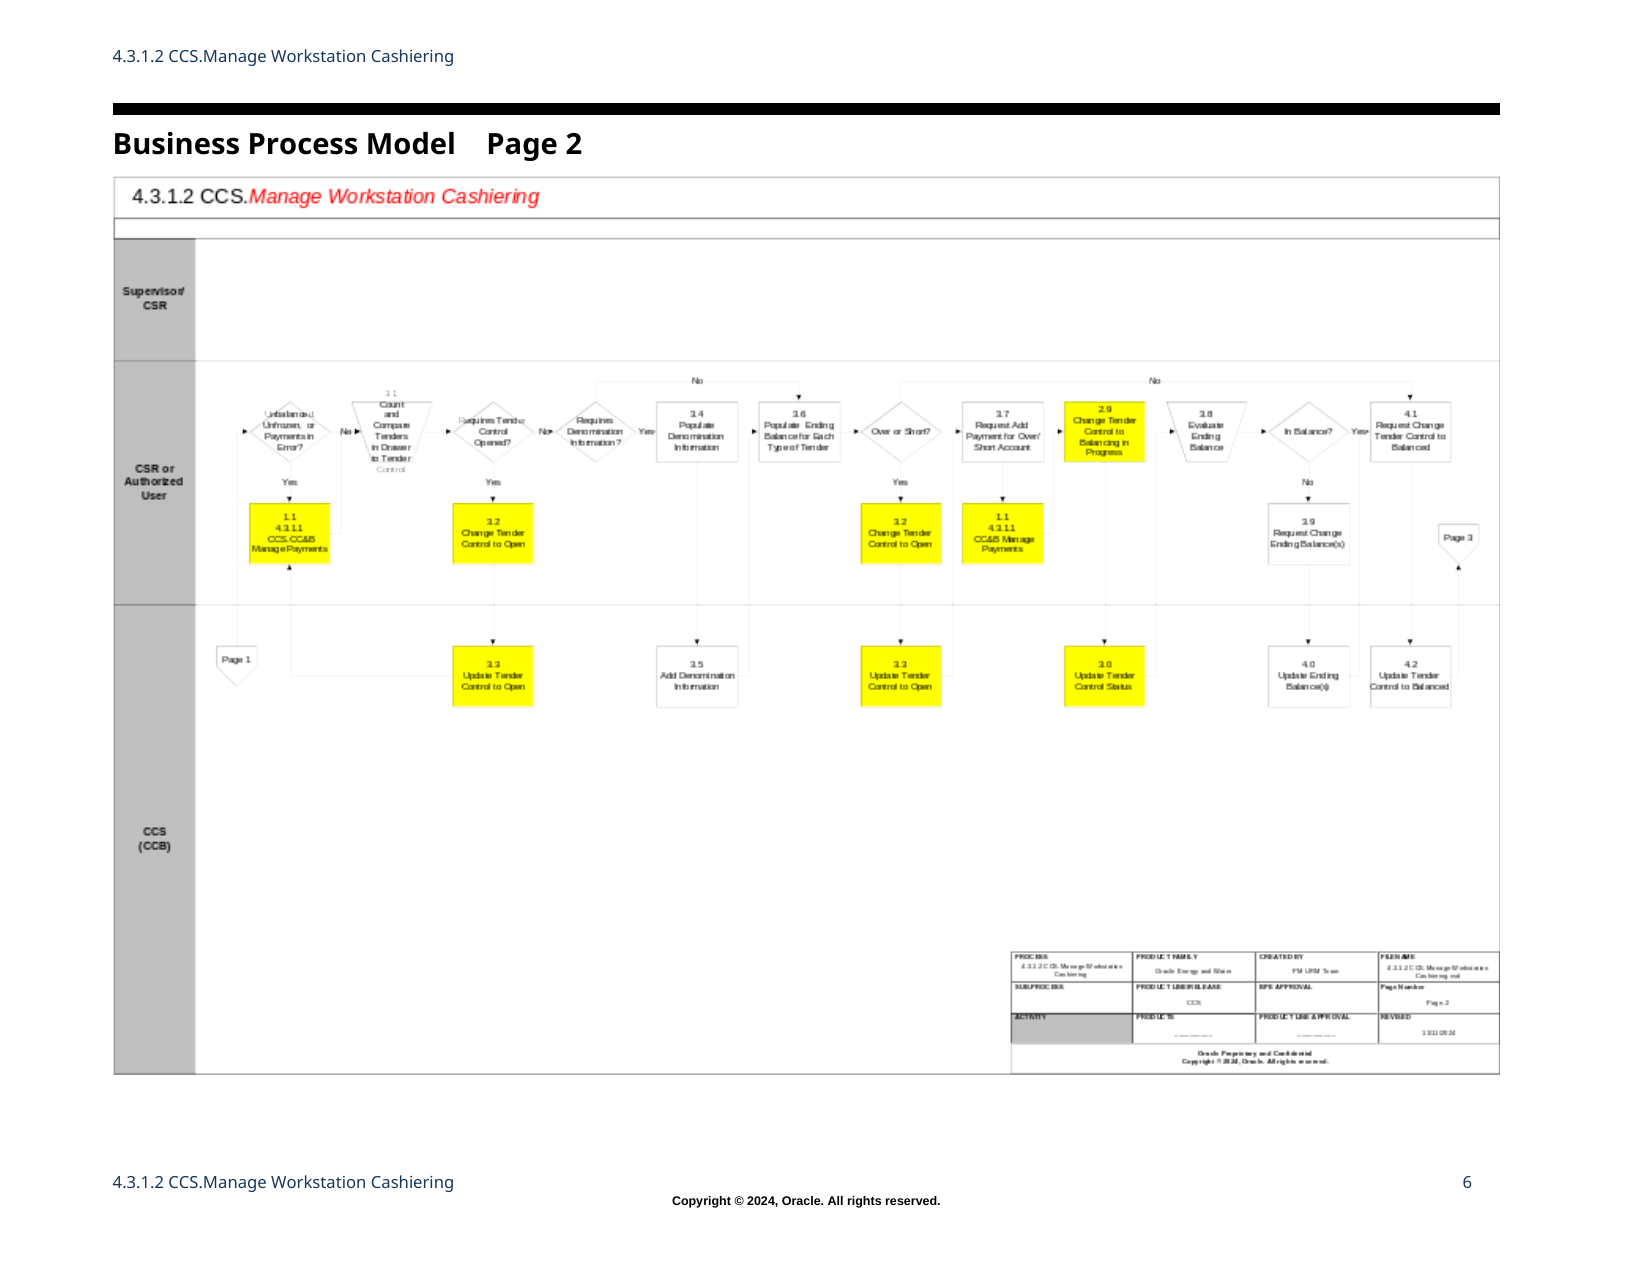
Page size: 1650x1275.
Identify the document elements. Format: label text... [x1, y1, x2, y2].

subtitle Business Process Model Page 2 [112, 104, 1500, 163]
